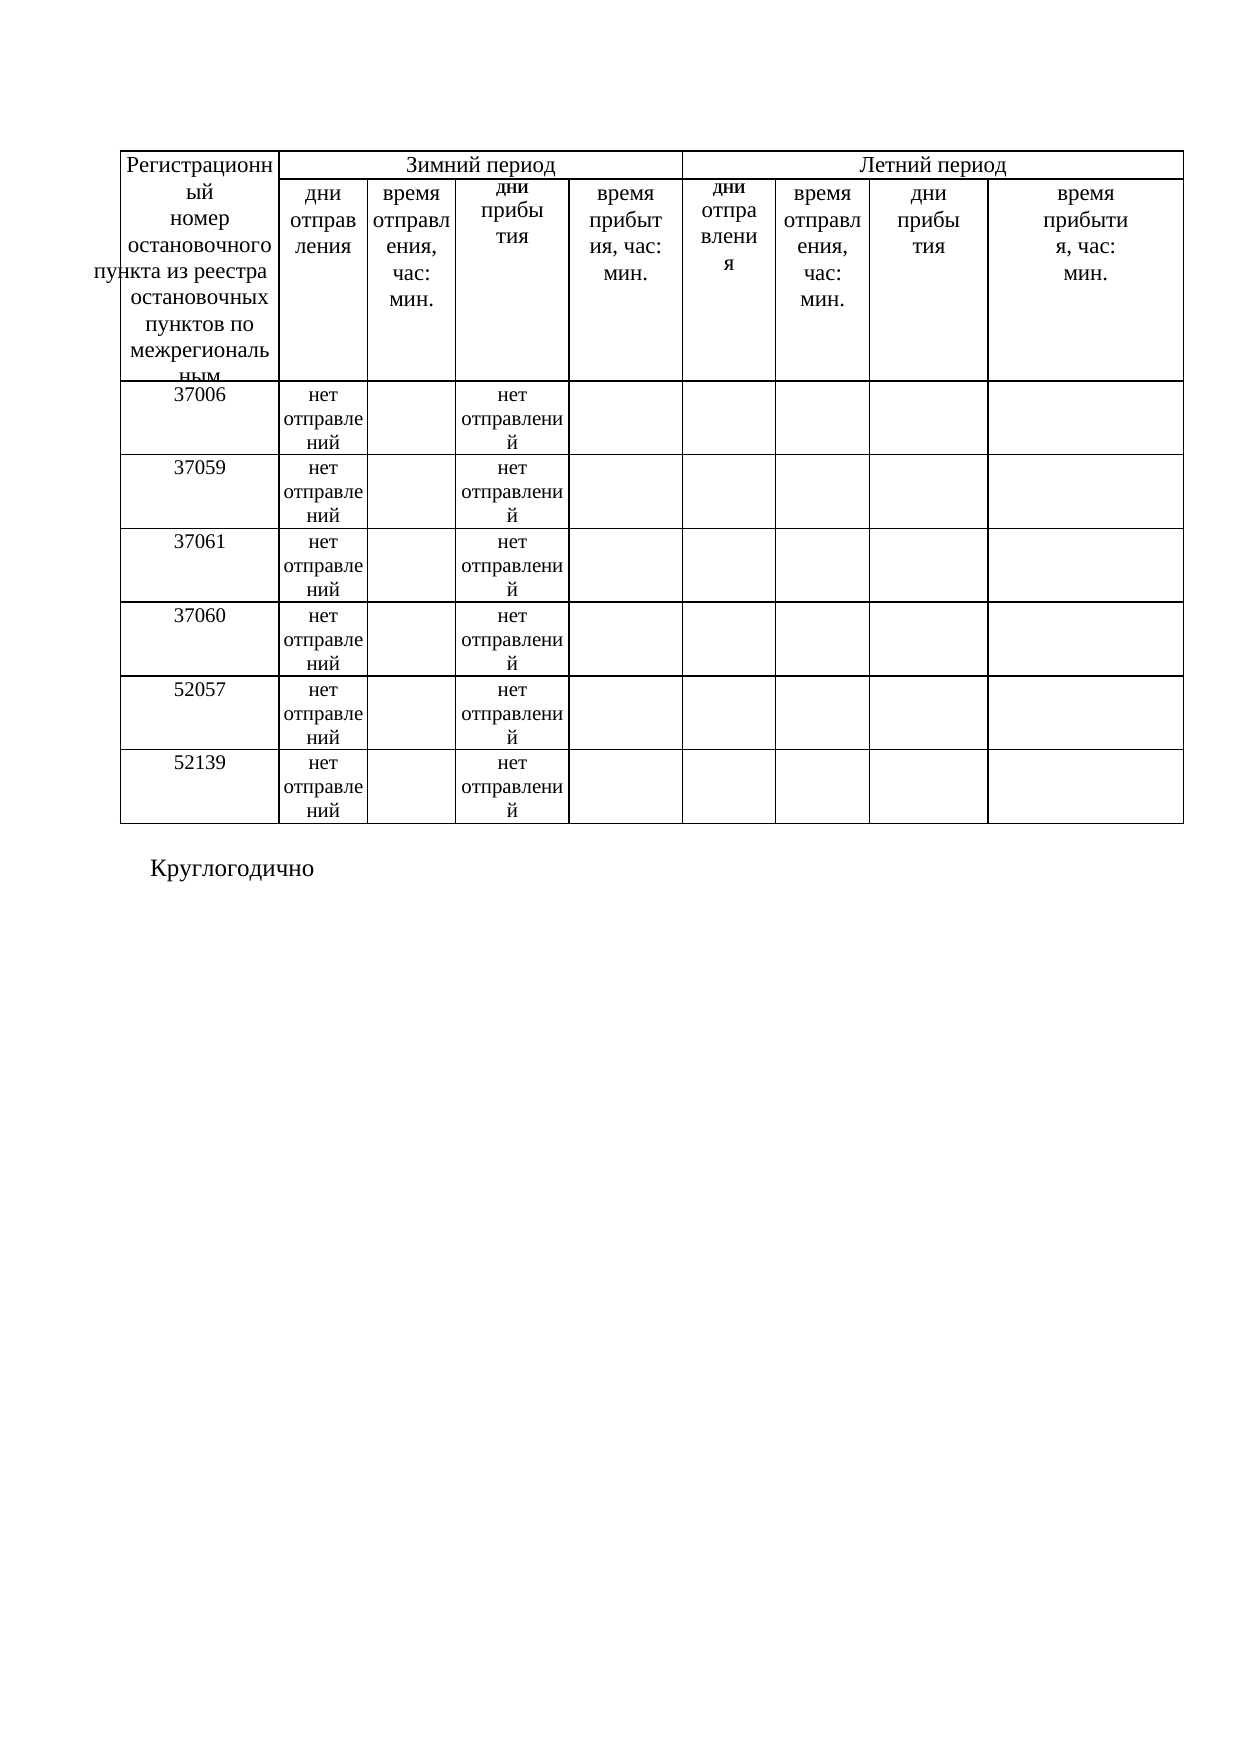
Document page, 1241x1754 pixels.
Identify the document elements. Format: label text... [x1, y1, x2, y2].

table_cell [368, 750, 455, 822]
text Круглогодично [150, 853, 1090, 882]
table_cell [368, 455, 455, 527]
table_cell нет отправлений [456, 382, 568, 454]
table_cell 37006 [121, 382, 278, 454]
table_cell нет отправлений [456, 529, 568, 601]
table_cell 37061 [121, 529, 278, 601]
table_cell [776, 382, 869, 454]
table_cell [570, 455, 682, 527]
table_cell [776, 529, 869, 601]
table_cell [683, 750, 775, 822]
table_cell [989, 677, 1183, 749]
table_cell [989, 750, 1183, 822]
table_cell 37059 [121, 455, 278, 527]
table_cell время прибыти я, час: мин. [989, 180, 1183, 380]
table_cell [368, 603, 455, 675]
table_cell [570, 529, 682, 601]
table_cell [870, 750, 987, 822]
table_cell [870, 529, 987, 601]
table_cell нет отправлений [456, 750, 568, 822]
table_cell нет отправлений [456, 677, 568, 749]
table_cell [570, 750, 682, 822]
table_cell нет отправлений [280, 455, 367, 527]
table_cell время отправл ения, час: мин. [776, 180, 869, 380]
table_cell [683, 455, 775, 527]
table_cell [368, 677, 455, 749]
table_cell время отправл ения, час: мин. [368, 180, 455, 380]
table_cell дни отправ ления [280, 180, 367, 380]
table_cell нет отправлений [456, 455, 568, 527]
table_cell [989, 382, 1183, 454]
table_cell [368, 382, 455, 454]
table_header Зимний период [280, 152, 682, 178]
table_cell [870, 382, 987, 454]
table_cell нет отправлений [280, 529, 367, 601]
table_cell [776, 750, 869, 822]
table_cell [683, 603, 775, 675]
table_cell нет отправлений [280, 677, 367, 749]
table_cell [989, 529, 1183, 601]
table_cell [870, 455, 987, 527]
table_cell [776, 455, 869, 527]
table_cell 52139 [121, 750, 278, 822]
table_cell нет отправлений [280, 603, 367, 675]
table_cell [989, 603, 1183, 675]
table_cell [776, 603, 869, 675]
table_cell [570, 382, 682, 454]
table_cell [683, 382, 775, 454]
table_cell [368, 529, 455, 601]
table_cell [870, 677, 987, 749]
table_cell ДНИ прибы тия [456, 180, 568, 380]
table_header Летний период [683, 152, 1183, 178]
table_cell нет отправлений [280, 382, 367, 454]
table_cell [776, 677, 869, 749]
table_cell дни прибы тия [870, 180, 987, 380]
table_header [121, 152, 278, 380]
table_cell 37060 [121, 603, 278, 675]
table_cell [570, 603, 682, 675]
table_cell [989, 455, 1183, 527]
table_cell [683, 529, 775, 601]
table_cell ДНИ отпра влени я [683, 180, 775, 380]
table_cell [683, 677, 775, 749]
table_cell [870, 603, 987, 675]
table_cell время прибыт ия, час: мин. [570, 180, 682, 380]
table_cell нет отправлений [456, 603, 568, 675]
table_cell нет отправлений [280, 750, 367, 822]
table_cell 52057 [121, 677, 278, 749]
table_cell [570, 677, 682, 749]
